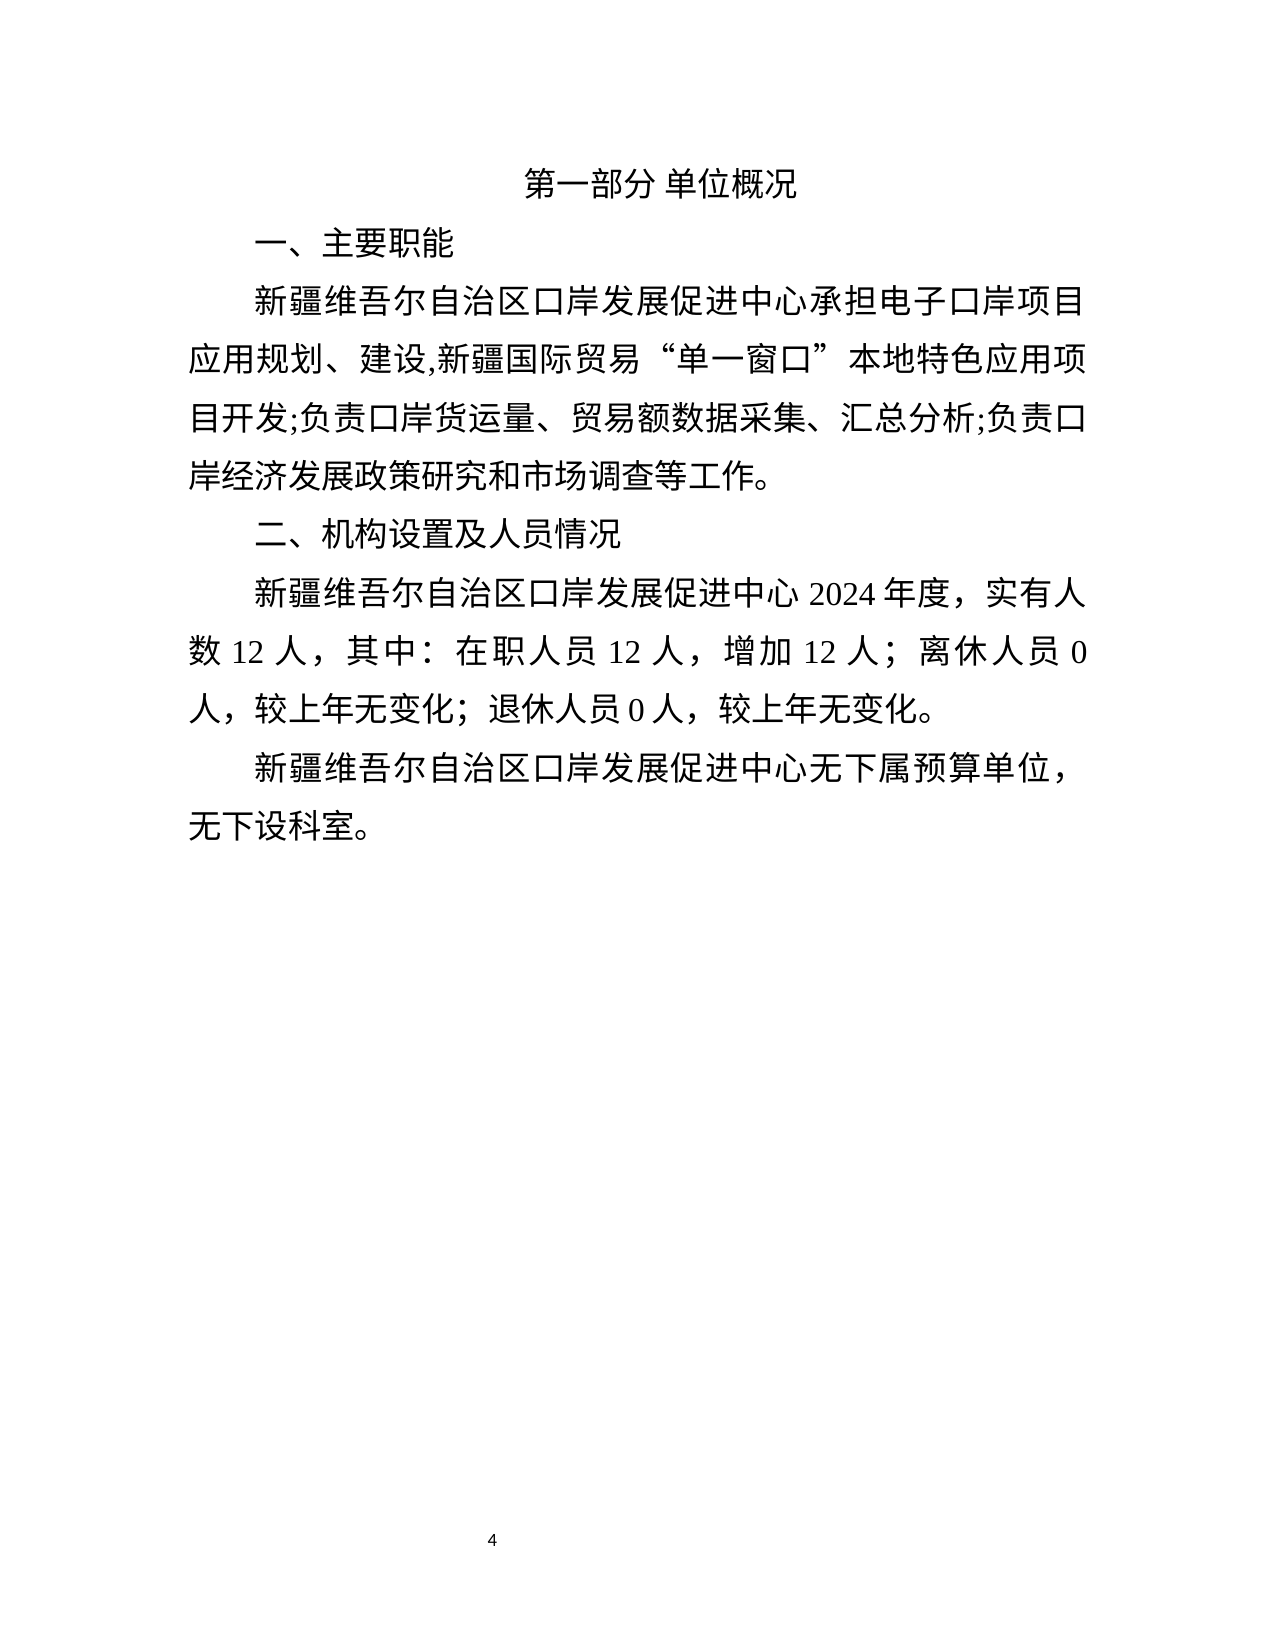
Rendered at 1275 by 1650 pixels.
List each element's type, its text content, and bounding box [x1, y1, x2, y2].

text 新疆维吾尔自治区口岸发展促进中心无下属预算单位，无下设科室。 [188, 733, 1087, 850]
text 新疆维吾尔自治区口岸发展促进中心2024年度，实有人数12人，其中：在职人员12人，增加12人；离休人员0人，较上年无变化；退休人员0人，较上年无变化。 [188, 558, 1087, 733]
text 一、主要职能 [188, 208, 1087, 267]
text 新疆维吾尔自治区口岸发展促进中心承担电子口岸项目应用规划、建设,新疆国际贸易“单一窗口”本地特色应用项目开发;负责口岸货运量、贸易额数据采集、汇总分析;负责口岸经济发展政策研究和市场调查等工作。 [188, 267, 1087, 500]
text 二、机构设置及人员情况 [188, 500, 1087, 558]
text 第一部分 单位概况 [234, 150, 1087, 208]
